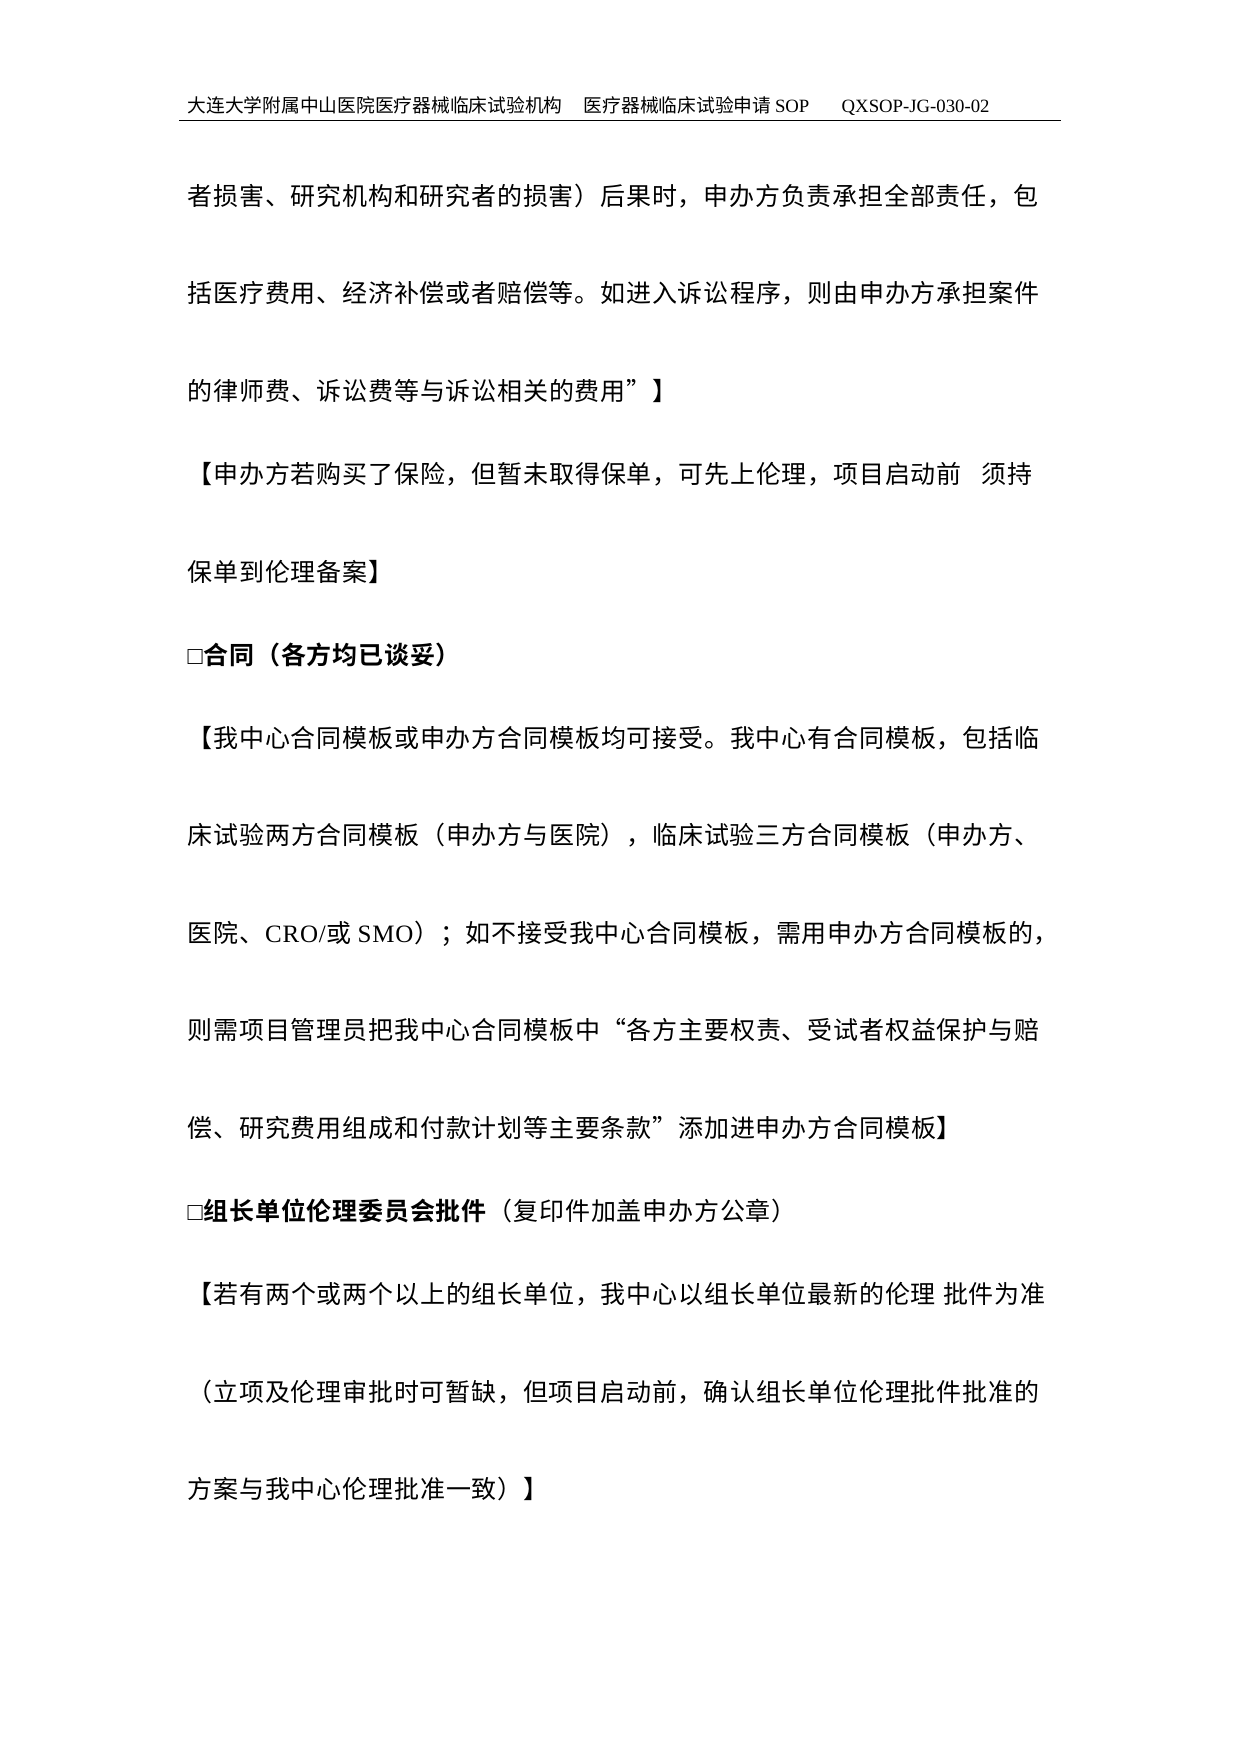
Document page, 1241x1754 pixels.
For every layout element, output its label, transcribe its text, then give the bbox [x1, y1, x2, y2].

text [187, 162, 1053, 422]
text 【若有两个或两个以上的组长单位，我中心以组长单位最新的伦理 批件为准（立项及伦理审批时可暂缺，但项目启动前，确认组长单位伦理批件批准的方案与我中心伦理批准一致）】 [187, 1260, 1053, 1520]
text □合同（各方均已谈妥） [187, 621, 1053, 686]
text 【我中心合同模板或申办方合同模板均可接受。我中心有合同模板，包括临床试验两方合同模板（申办方与医院），临床试验三方合同模板（申办方、医院、CRO/或SMO）；如不接受我中心合同模板，需用申办方合同模板的，则需项目管理员把我中心合同模板中“各方主要权责、受试者权益保护与赔偿、研究费用组成和付款计划等主要条款”添加进申办方合同模板】 [187, 704, 1053, 1159]
text □组长单位伦理委员会批件（复印件加盖申办方公章） [187, 1177, 1053, 1242]
text 【申办方若购买了保险，但暂未取得保单，可先上伦理，项目启动前 须持保单到伦理备案】 [187, 440, 1053, 603]
